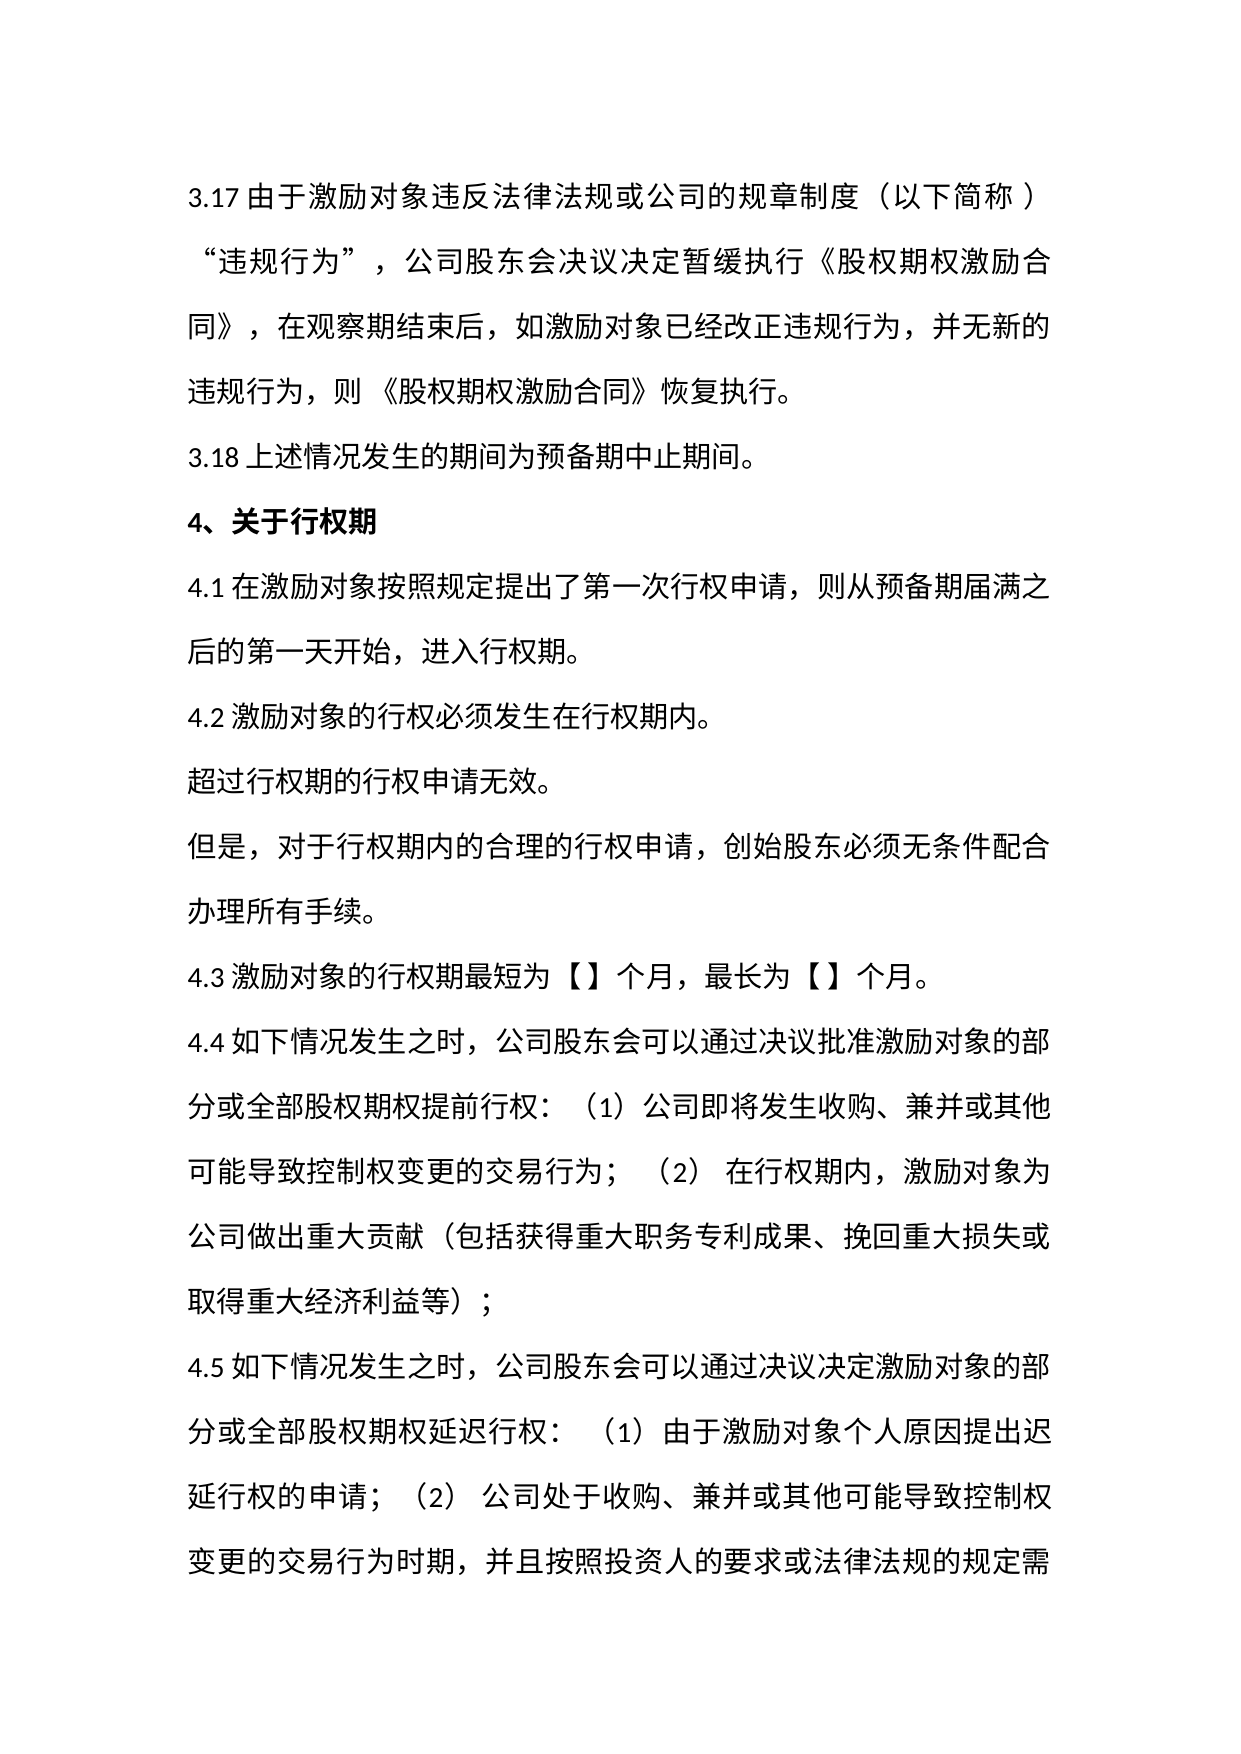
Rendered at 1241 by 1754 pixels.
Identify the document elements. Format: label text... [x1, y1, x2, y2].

text 4.2 激励对象的行权必须发生在行权期内。 [187, 682, 1053, 747]
text 超过行权期的行权申请无效。 [187, 747, 1053, 812]
text 4.3 激励对象的行权期最短为【 】个月，最长为【 】个月。 [187, 942, 1053, 1007]
text 3.17由于激励对象违反法律法规或公司的规章制度（以下简称 ）“违规行为”，公司股东会决议决定暂缓执行《股权期权激励合同》，在观察期结束后，如激励对象已经改正违规行为，并无新的违规行为，则 《股权期权激励合同》恢复执行。 [187, 162, 1053, 422]
text 3.18上述情况发生的期间为预备期中止期间。 4、关于行权期 [187, 422, 1053, 552]
text 4.4 如下情况发生之时，公司股东会可以通过决议批准激励对象的部分或全部股权期权提前行权：（1）公司即将发生收购、兼并或其他可能导致控制权变更的交易行为； （2） 在行权期内，激励对象为公司做出重大贡献（包括获得重大职务专利成果、挽回重大损失或取得重大经济利益等）； [187, 1007, 1053, 1332]
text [187, 1332, 1053, 1592]
text 4.1 在激励对象按照规定提出了第一次行权申请，则从预备期届满之后的第一天开始，进入行权期。 [187, 552, 1053, 682]
text 但是，对于行权期内的合理的行权申请，创始股东必须无条件配合办理所有手续。 [187, 812, 1053, 942]
